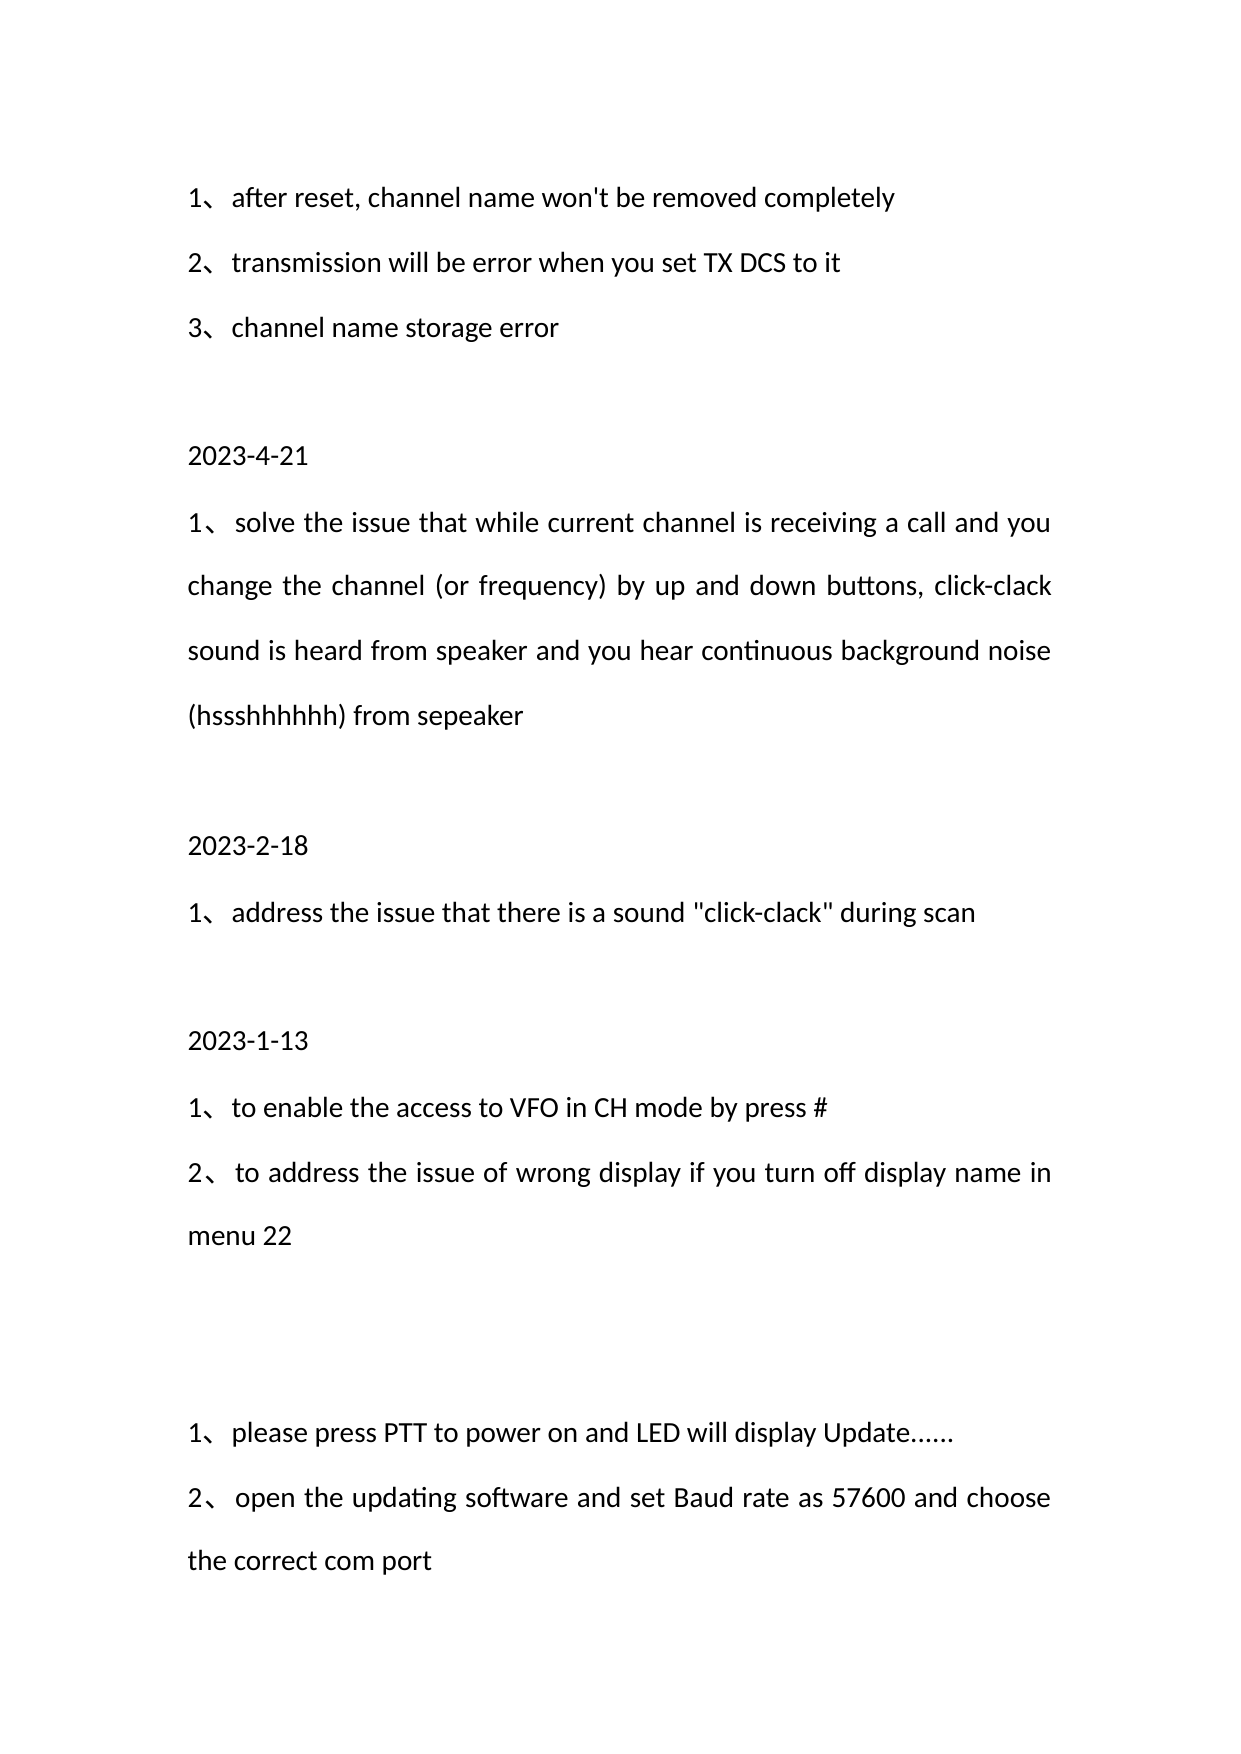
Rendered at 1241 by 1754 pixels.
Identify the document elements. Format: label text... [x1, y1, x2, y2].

text 2023-1-13 [187, 1007, 1053, 1072]
text 3、channel name storage error [187, 292, 1053, 357]
text 2、open the updating software and set Baud rate as 57600 and choose the correct com port [187, 1462, 1053, 1592]
text 1、to enable the access to VFO in CH mode by press # [187, 1072, 1053, 1137]
text 2023-4-21 [187, 422, 1053, 487]
text 1、after reset, channel name won't be removed completely [187, 162, 1053, 227]
text 2、to address the issue of wrong display if you turn off display name in menu 22 [187, 1137, 1053, 1267]
text 2、transmission will be error when you set TX DCS to it [187, 227, 1053, 292]
text 1、address the issue that there is a sound "click-clack" during scan [187, 877, 1053, 942]
text 2023-2-18 [187, 812, 1053, 877]
text 1、solve the issue that while current channel is receiving a call and you change the channel (or frequency) by up and down buttons, click-clack sound is heard from speaker and you hear continuous background noise (hssshhhhhh) from sepeaker [187, 487, 1053, 747]
text 1、please press PTT to power on and LED will display Update...... [187, 1397, 1053, 1462]
